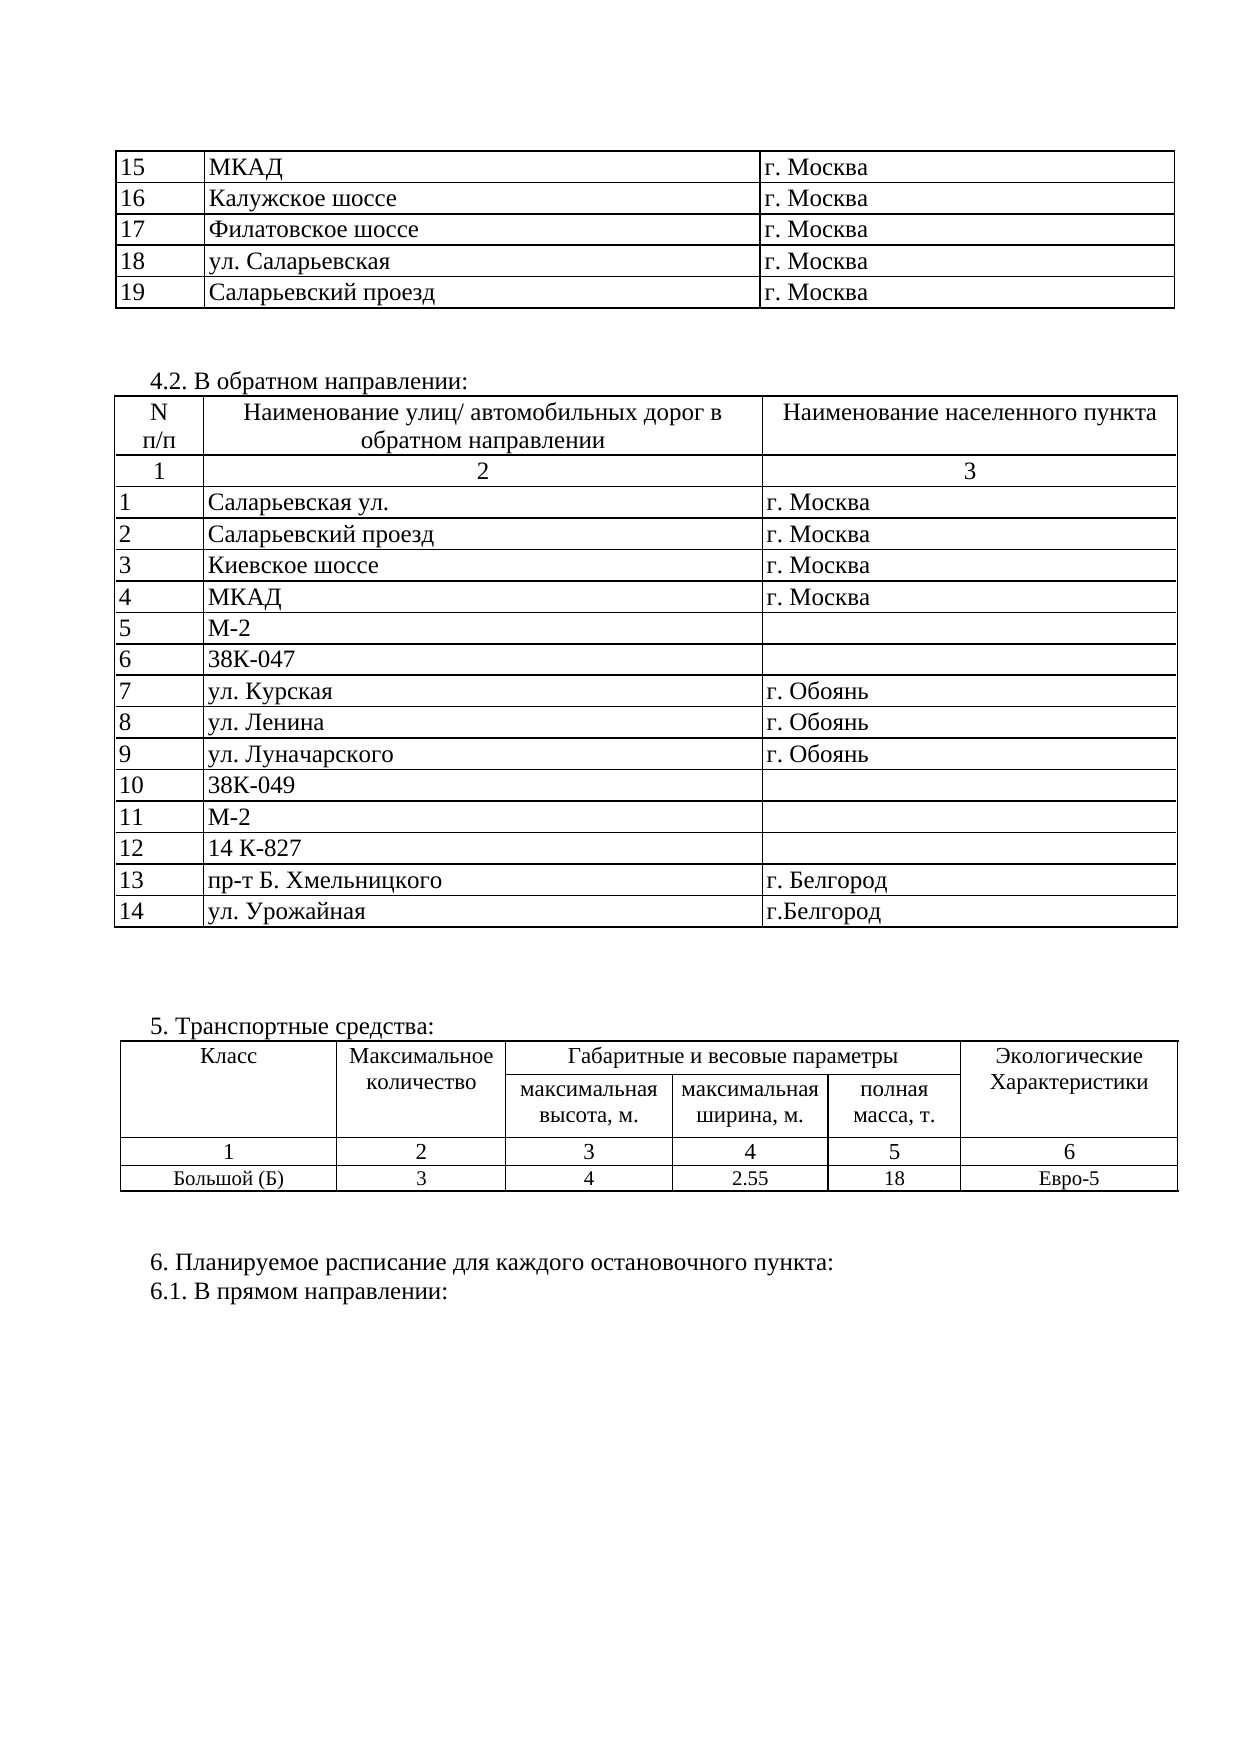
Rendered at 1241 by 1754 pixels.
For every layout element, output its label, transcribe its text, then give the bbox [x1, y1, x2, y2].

table_cell 3 [115, 550, 203, 580]
table_cell Калужское шоссе [205, 183, 759, 213]
table_cell 1 [121, 1138, 336, 1165]
table_cell г. Обоянь [763, 674, 1177, 706]
table_cell 1 [115, 455, 203, 486]
table_cell ул. Ленина [204, 707, 762, 737]
table_cell г. Москва [763, 517, 1177, 548]
table_cell г. Обоянь [763, 737, 1177, 769]
table_cell Киевское шоссе [204, 550, 762, 580]
text 6.1. В прямом направлении: [150, 1276, 1090, 1304]
table_cell 4 [506, 1166, 672, 1190]
table_cell 3 [763, 454, 1177, 486]
table_cell 16 [117, 183, 204, 213]
table_cell 14 К-827 [204, 833, 762, 863]
table_cell г. Москва [761, 152, 1174, 181]
table_cell 3 [506, 1138, 672, 1165]
table_cell Саларьевский проезд [204, 519, 762, 548]
table_cell максимальная высота, м. [506, 1075, 672, 1137]
table_cell [763, 832, 1177, 863]
table_header Класс [121, 1042, 336, 1137]
table_cell 38К-049 [204, 770, 762, 800]
table_cell г. Белгород [763, 863, 1177, 894]
table_cell полная масса, т. [829, 1075, 960, 1137]
table_cell ул. Курская [204, 676, 762, 706]
table_cell 5 [115, 613, 203, 643]
table_cell г. Москва [761, 215, 1174, 244]
text 6. Планируемое расписание для каждого остановочного пункта: [150, 1247, 1090, 1276]
table_cell 4 [115, 581, 203, 611]
table_cell г. Москва [763, 549, 1177, 580]
table_cell ул. Урожайная [204, 896, 762, 926]
table_cell 18 [829, 1166, 960, 1190]
table_cell [763, 611, 1177, 643]
table_cell пр-т Б. Хмельницкого [204, 865, 762, 894]
table_cell г.Белгород [763, 895, 1177, 926]
table_cell 10 [115, 770, 203, 800]
table_cell Большой (Б) [121, 1166, 336, 1190]
table_cell ул. Луначарского [204, 739, 762, 769]
text 5. Транспортные средства: [150, 1011, 1090, 1040]
table_cell 2 [204, 456, 762, 486]
table_cell МКАД [205, 152, 759, 181]
table_cell 6 [961, 1138, 1177, 1165]
table_cell 13 [115, 864, 203, 894]
table_cell г. Обоянь [763, 706, 1177, 737]
table_cell 4 [673, 1138, 827, 1165]
table_cell Евро-5 [961, 1166, 1177, 1190]
table_cell [763, 643, 1177, 674]
table_cell г. Москва [763, 580, 1177, 611]
table_cell г. Москва [761, 246, 1174, 276]
table_cell г. Москва [763, 486, 1177, 517]
table_cell М-2 [204, 802, 762, 832]
table_cell 15 [117, 152, 204, 181]
table_cell 2 [337, 1138, 505, 1165]
table_header Габаритные и весовые параметры [506, 1042, 960, 1073]
table_cell ул. Саларьевская [205, 246, 759, 276]
table_cell 11 [115, 801, 203, 832]
table_cell 2.55 [673, 1166, 827, 1190]
table_header N п/п [115, 397, 203, 454]
table_header Экологические Характеристики [961, 1042, 1177, 1137]
table_header Наименование улиц/ автомобильных дорог в обратном направлении [204, 397, 762, 454]
table_cell г. Москва [761, 183, 1174, 213]
table_cell 19 [117, 277, 204, 307]
table_cell 8 [115, 707, 203, 737]
table_cell Саларьевская ул. [204, 487, 762, 517]
table_cell 6 [115, 644, 203, 674]
table_cell 18 [117, 246, 204, 276]
table_cell 1 [115, 487, 203, 517]
table_cell [763, 800, 1177, 832]
text 4.2. В обратном направлении: [150, 366, 1090, 395]
table_cell 3 [337, 1166, 505, 1190]
table_cell 7 [115, 675, 203, 706]
table_cell 17 [117, 215, 204, 244]
table_cell 9 [115, 738, 203, 769]
table_cell 38К-047 [204, 645, 762, 674]
table_cell максимальная ширина, м. [673, 1075, 827, 1137]
table_cell М-2 [204, 613, 762, 643]
table_cell 2 [115, 518, 203, 548]
table_header Максимальное количество [337, 1042, 505, 1137]
table_cell 5 [829, 1138, 960, 1165]
table_cell г. Москва [761, 277, 1174, 307]
table_cell 12 [115, 833, 203, 863]
table_cell Филатовское шоссе [205, 215, 759, 244]
table_cell [763, 769, 1177, 800]
table_cell МКАД [204, 582, 762, 611]
table_cell 14 [115, 896, 203, 926]
table_cell Саларьевский проезд [205, 277, 759, 307]
table_header Наименование населенного пункта [763, 397, 1177, 454]
